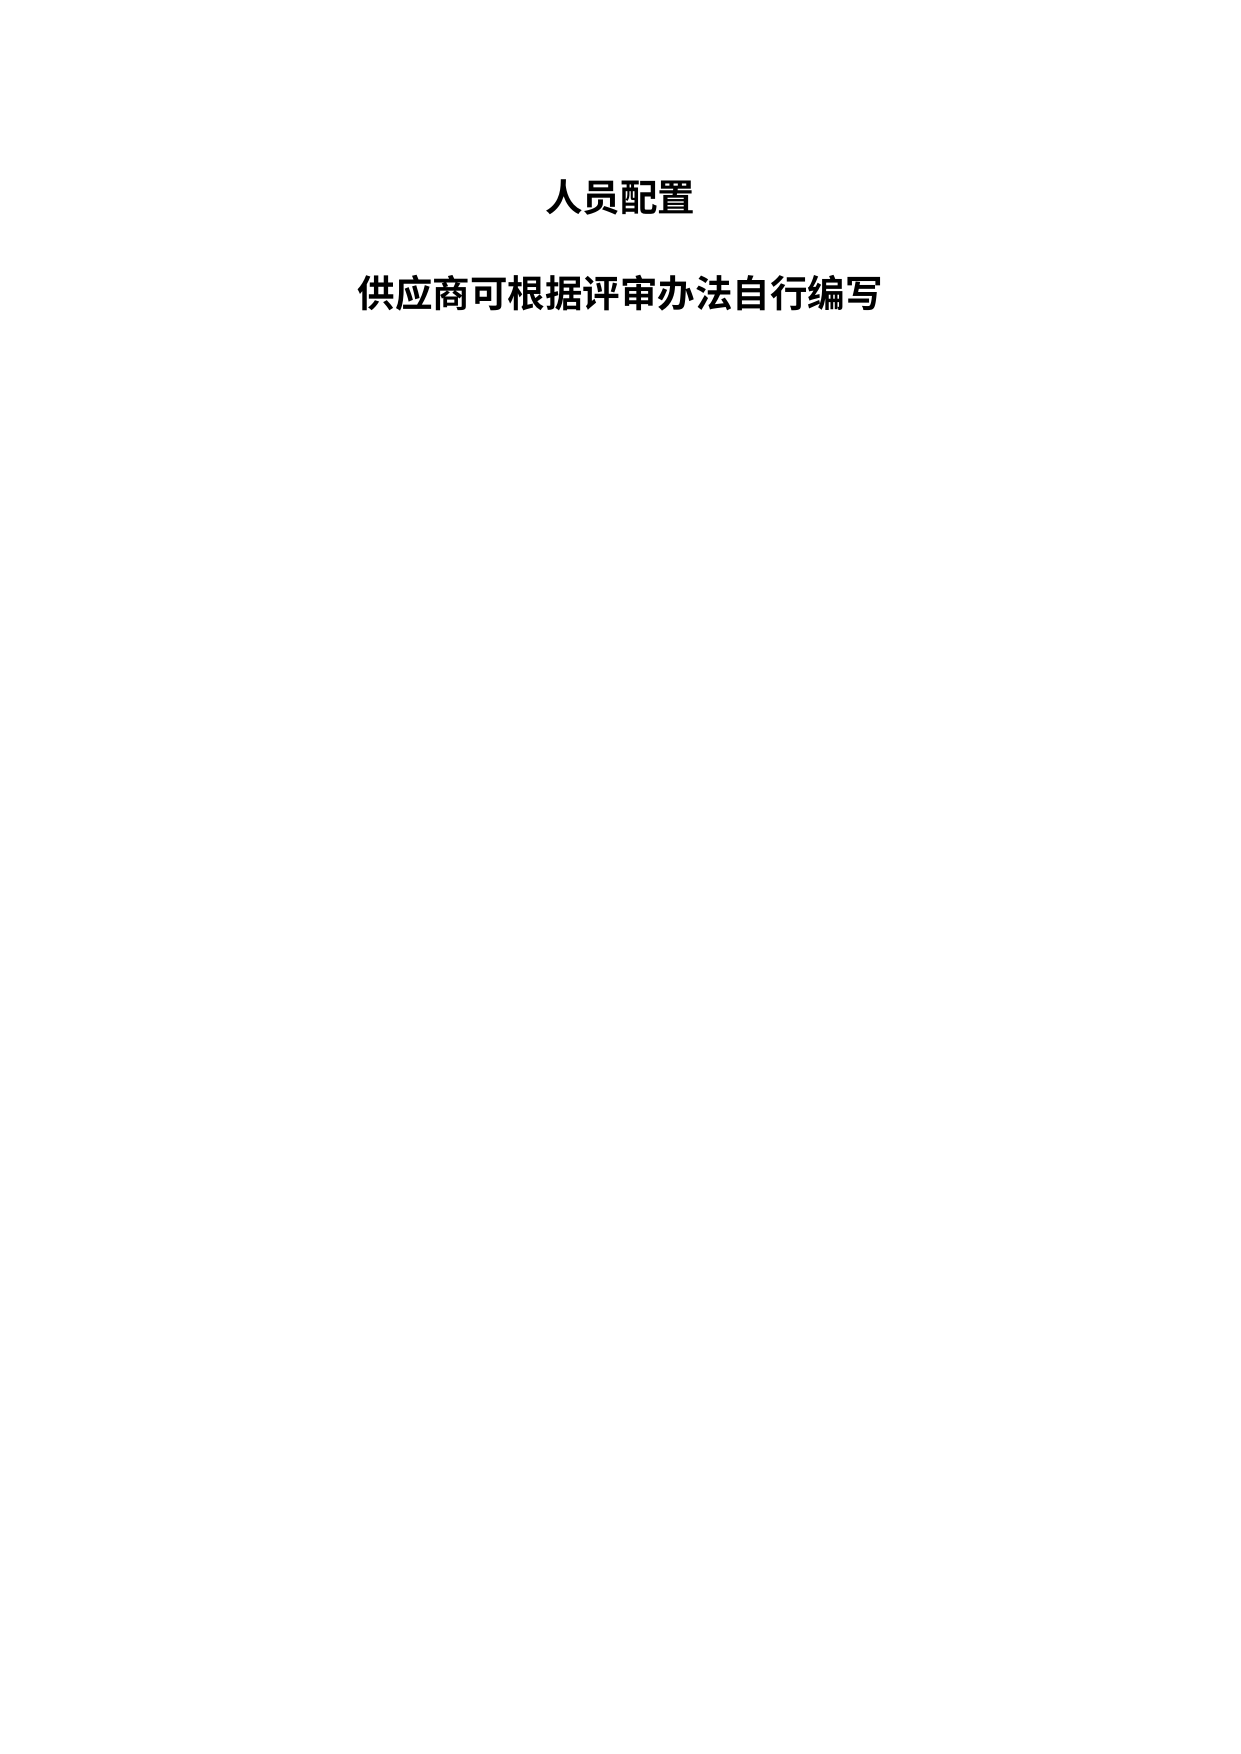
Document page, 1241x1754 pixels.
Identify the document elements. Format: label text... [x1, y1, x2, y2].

subtitle 人员配置 [136, 168, 1104, 222]
subtitle 供应商可根据评审办法自行编写 [136, 264, 1104, 318]
